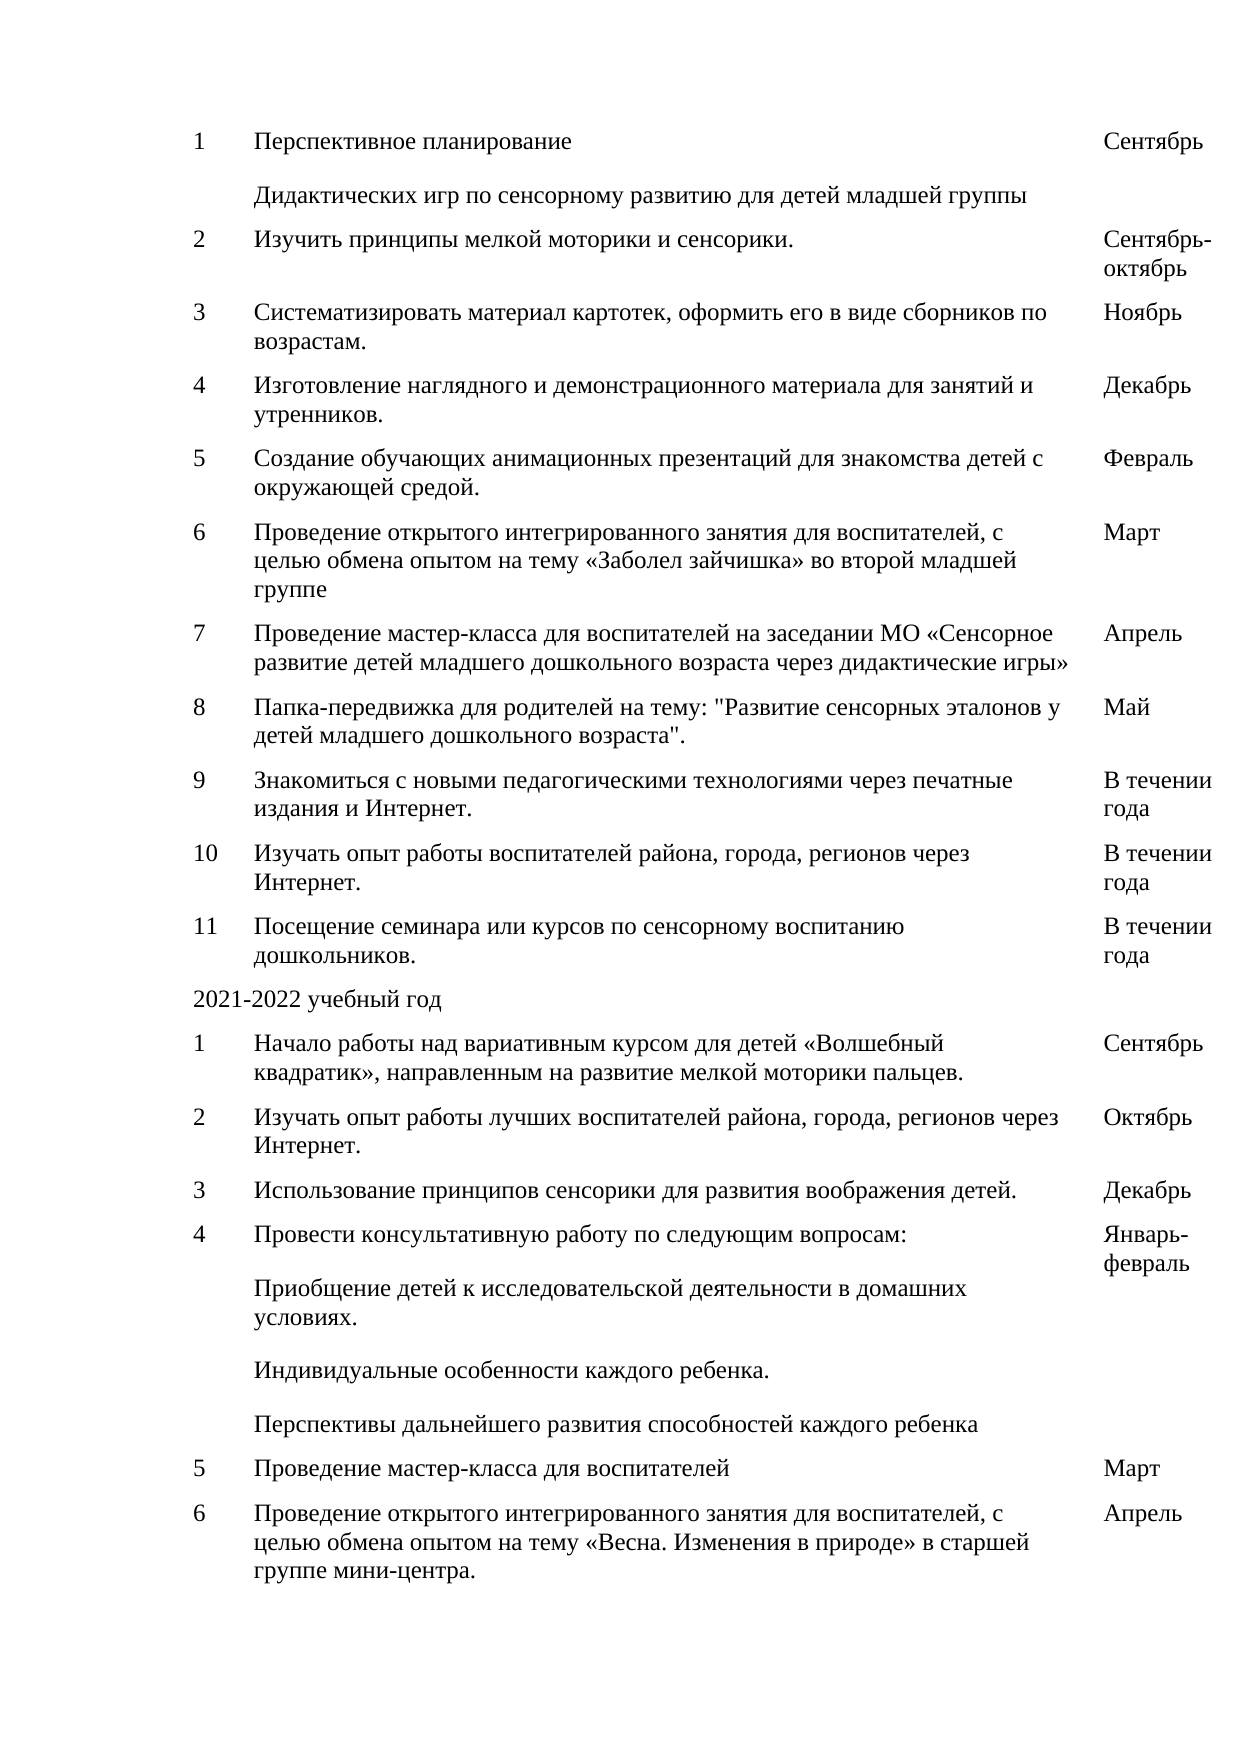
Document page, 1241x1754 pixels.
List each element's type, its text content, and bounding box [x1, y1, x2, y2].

table_cell 6 [177, 1490, 238, 1592]
table_cell Март [1088, 1446, 1240, 1490]
table_cell Ноябрь [1088, 289, 1240, 362]
table_cell Проведение мастер-класса для воспитателей на заседании МО «Сенсорное развитие детей младшего дошкольного возраста через дидактические игры» [238, 611, 1088, 684]
table_cell Систематизировать материал картотек, оформить его в виде сборников по возрастам. [238, 289, 1088, 362]
table_cell Посещение семинара или курсов по сенсорному воспитанию дошкольников. [238, 903, 1088, 976]
table_cell 4 [177, 363, 238, 436]
table_cell Декабрь [1088, 363, 1240, 436]
table_cell 9 [177, 757, 238, 830]
table_cell 10 [177, 830, 238, 903]
table_cell Сентябрь-октябрь [1088, 216, 1240, 289]
table_cell Январь-февраль [1088, 1211, 1240, 1446]
table_cell Папка-передвижка для родителей на тему: "Развитие сенсорных эталонов у детей младшего дошкольного возраста". [238, 684, 1088, 757]
table_cell Знакомиться с новыми педагогическими технологиями через печатные издания и Интернет. [238, 757, 1088, 830]
table_cell 2 [177, 1094, 238, 1167]
table_cell 6 [177, 509, 238, 611]
table_cell 1 [177, 1021, 238, 1094]
table_cell 11 [177, 903, 238, 976]
table_cell Проведение открытого интегрированного занятия для воспитателей, с целью обмена опытом на тему «Весна. Изменения в природе» в старшей группе мини-центра. [238, 1490, 1088, 1592]
table_cell Изучить принципы мелкой моторики и сенсорики. [238, 216, 1088, 289]
table_cell Начало работы над вариативным курсом для детей «Волшебный квадратик», направленным на развитие мелкой моторики пальцев. [238, 1021, 1088, 1094]
table_cell Перспективное планирование Дидактических игр по сенсорному развитию для детей младшей группы [238, 118, 1088, 216]
table_cell В течении года [1088, 757, 1240, 830]
table_cell Апрель [1088, 611, 1240, 684]
table_cell Май [1088, 684, 1240, 757]
table_cell Проведение открытого интегрированного занятия для воспитателей, с целью обмена опытом на тему «Заболел зайчишка» во второй младшей группе [238, 509, 1088, 611]
table_cell Март [1088, 509, 1240, 611]
table_cell Октябрь [1088, 1094, 1240, 1167]
table_cell 1 [177, 118, 238, 216]
table_cell 8 [177, 684, 238, 757]
table_cell Декабрь [1088, 1167, 1240, 1211]
table_cell Изготовление наглядного и демонстрационного материала для занятий и утренников. [238, 363, 1088, 436]
table_cell Сентябрь [1088, 1021, 1240, 1094]
table_cell 3 [177, 289, 238, 362]
table_cell Проведение мастер-класса для воспитателей [238, 1446, 1088, 1490]
table_cell 5 [177, 436, 238, 509]
table_cell Февраль [1088, 436, 1240, 509]
table_cell В течении года [1088, 830, 1240, 903]
table_cell Изучать опыт работы воспитателей района, города, регионов через Интернет. [238, 830, 1088, 903]
table_cell 5 [177, 1446, 238, 1490]
table_cell 4 [177, 1211, 238, 1446]
table_cell 2021-2022 учебный год [177, 976, 1240, 1021]
table_cell Провести консультативную работу по следующим вопросам: Приобщение детей к исследовательской деятельности в домашних условиях. Индивидуальные особенности каждого ребенка. Перспективы дальнейшего развития способностей каждого ребенка [238, 1211, 1088, 1446]
table_cell 2 [177, 216, 238, 289]
table_cell Апрель [1088, 1490, 1240, 1592]
table_cell 3 [177, 1167, 238, 1211]
table_cell Использование принципов сенсорики для развития воображения детей. [238, 1167, 1088, 1211]
table_cell В течении года [1088, 903, 1240, 976]
table_cell Создание обучающих анимационных презентаций для знакомства детей с окружающей средой. [238, 436, 1088, 509]
table_cell Сентябрь [1088, 118, 1240, 216]
table_cell Изучать опыт работы лучших воспитателей района, города, регионов через Интернет. [238, 1094, 1088, 1167]
table_cell 7 [177, 611, 238, 684]
